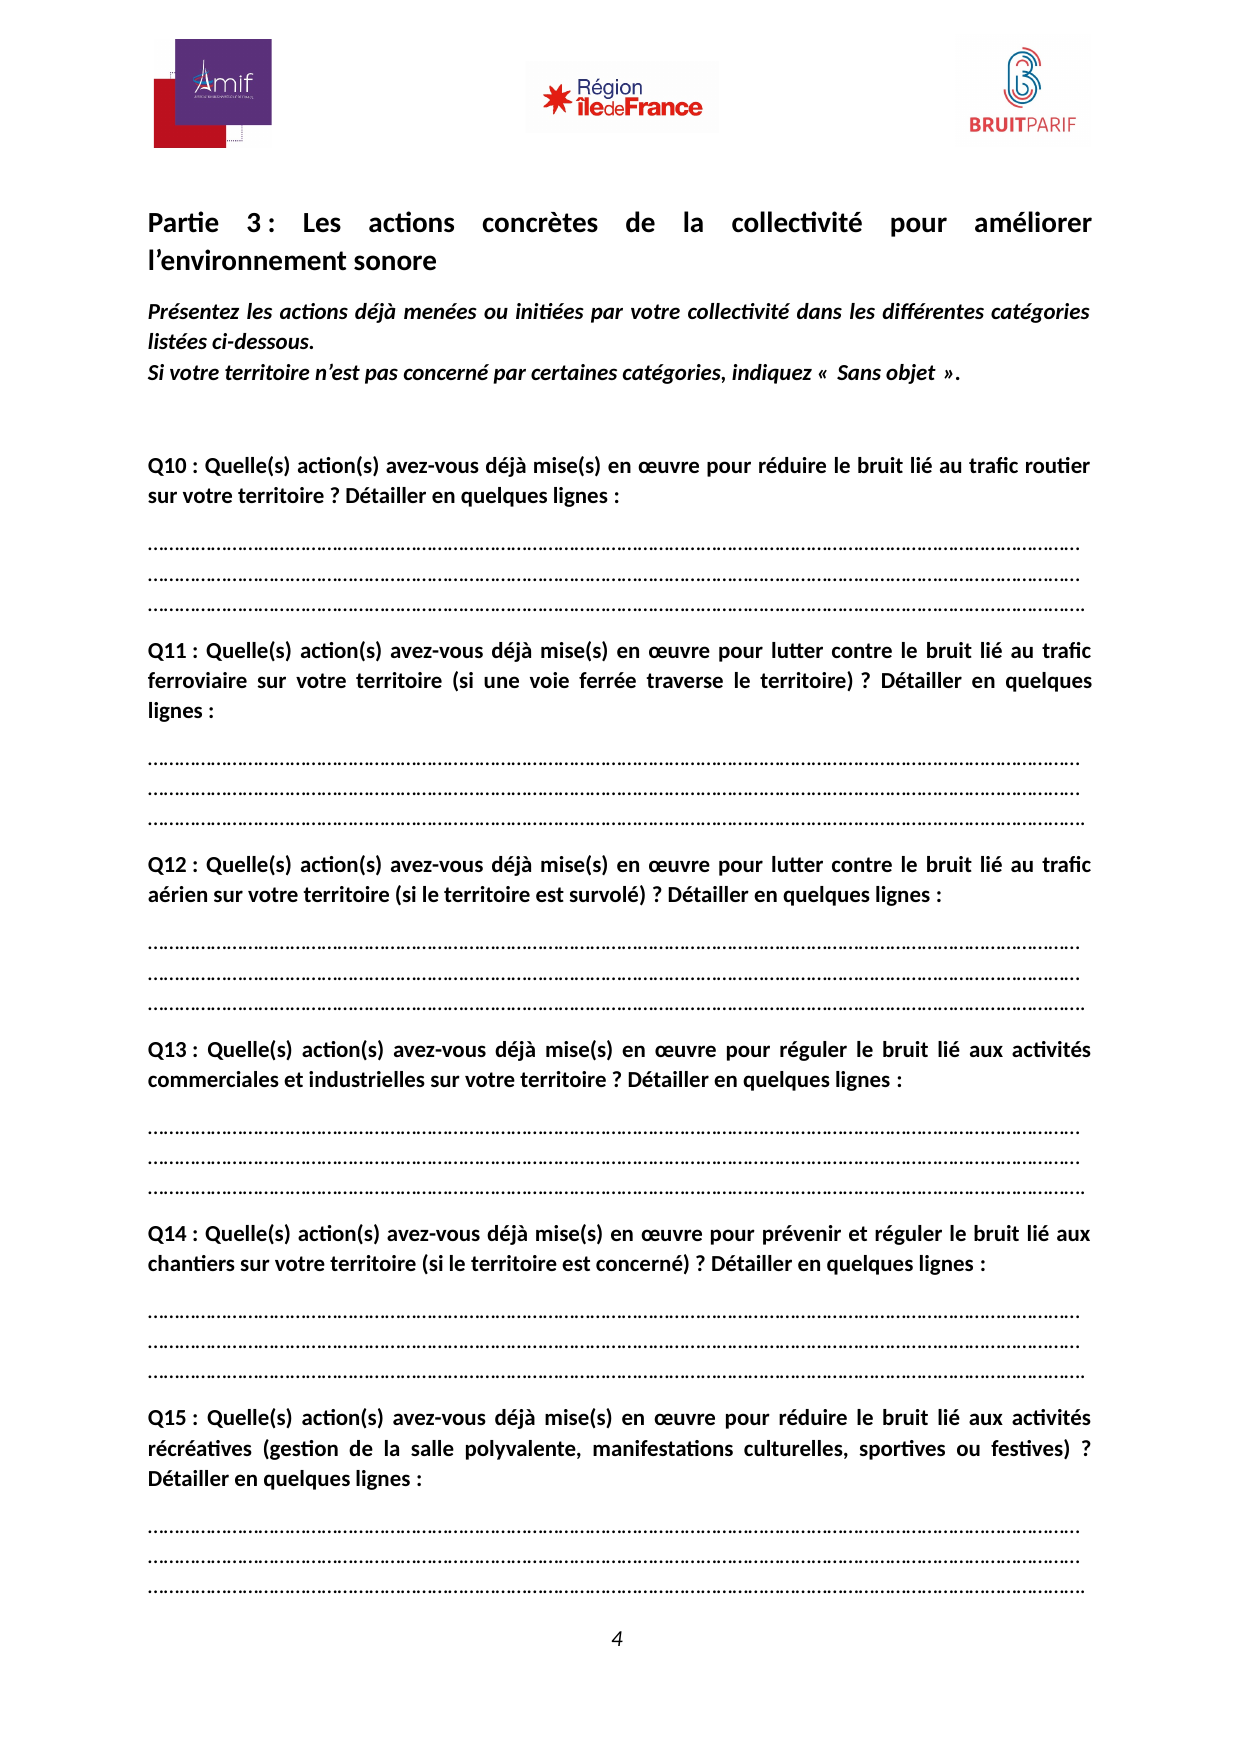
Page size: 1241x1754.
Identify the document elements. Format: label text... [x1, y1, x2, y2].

text Présentez les actions déjà menées ou initiées par votre collectivité dans les différentes catégories listées ci-dessous. [148, 297, 1093, 356]
picture [525, 61, 720, 133]
text ………………………………………………………………………………………………………………………………………………………………………………………………………………………………………………………………………………………………………………………………………………………………………………………………………………………………………………………………………………………. [148, 1511, 1093, 1599]
text Q14 : Quelle(s) action(s) avez-vous déjà mise(s) en œuvre pour prévenir et réguler le bruit lié aux chantiers sur votre territoire (si le territoire est concerné) ? Détailler en quelques lignes : [148, 1219, 1093, 1277]
text Si votre territoire n’est pas concerné par certaines catégories, indiquez « Sans objet ». [148, 358, 1093, 386]
text ………………………………………………………………………………………………………………………………………………………………………………………………………………………………………………………………………………………………………………………………………………………………………………………………………………………………………………………………………………………. [148, 743, 1093, 832]
text Q10 : Quelle(s) action(s) avez-vous déjà mise(s) en œuvre pour réduire le bruit lié au trafic routier sur votre territoire ? Détailler en quelques lignes : [148, 451, 1093, 510]
text ………………………………………………………………………………………………………………………………………………………………………………………………………………………………………………………………………………………………………………………………………………………………………………………………………………………………………………………………………………………. [148, 528, 1093, 617]
picture [153, 39, 272, 148]
text Q12 : Quelle(s) action(s) avez-vous déjà mise(s) en œuvre pour lutter contre le bruit lié au trafic aérien sur votre territoire (si le territoire est survolé) ? Détailler en quelques lignes : [148, 850, 1093, 909]
text Q15 : Quelle(s) action(s) avez-vous déjà mise(s) en œuvre pour réduire le bruit lié aux activités récréatives (gestion de la salle polyvalente, manifestations culturelles, sportives ou festives) ? Détailler en quelques lignes : [148, 1403, 1093, 1492]
text ………………………………………………………………………………………………………………………………………………………………………………………………………………………………………………………………………………………………………………………………………………………………………………………………………………………………………………………………………………………. [148, 1296, 1093, 1385]
picture [955, 34, 1091, 147]
text Q13 : Quelle(s) action(s) avez-vous déjà mise(s) en œuvre pour réguler le bruit lié aux activités commerciales et industrielles sur votre territoire ? Détailler en quelques lignes : [148, 1035, 1093, 1093]
text Q11 : Quelle(s) action(s) avez-vous déjà mise(s) en œuvre pour lutter contre le bruit lié au trafic ferroviaire sur votre territoire (si une voie ferrée traverse le territoire) ? Détailler en quelques lignes : [148, 636, 1093, 724]
text ………………………………………………………………………………………………………………………………………………………………………………………………………………………………………………………………………………………………………………………………………………………………………………………………………………………………………………………………………………………. [148, 927, 1093, 1016]
text ………………………………………………………………………………………………………………………………………………………………………………………………………………………………………………………………………………………………………………………………………………………………………………………………………………………………………………………………………………………. [148, 1112, 1093, 1200]
text Partie 3 : Les actions concrètes de la collectivité pour améliorer l’environnement sonore [148, 204, 1093, 278]
